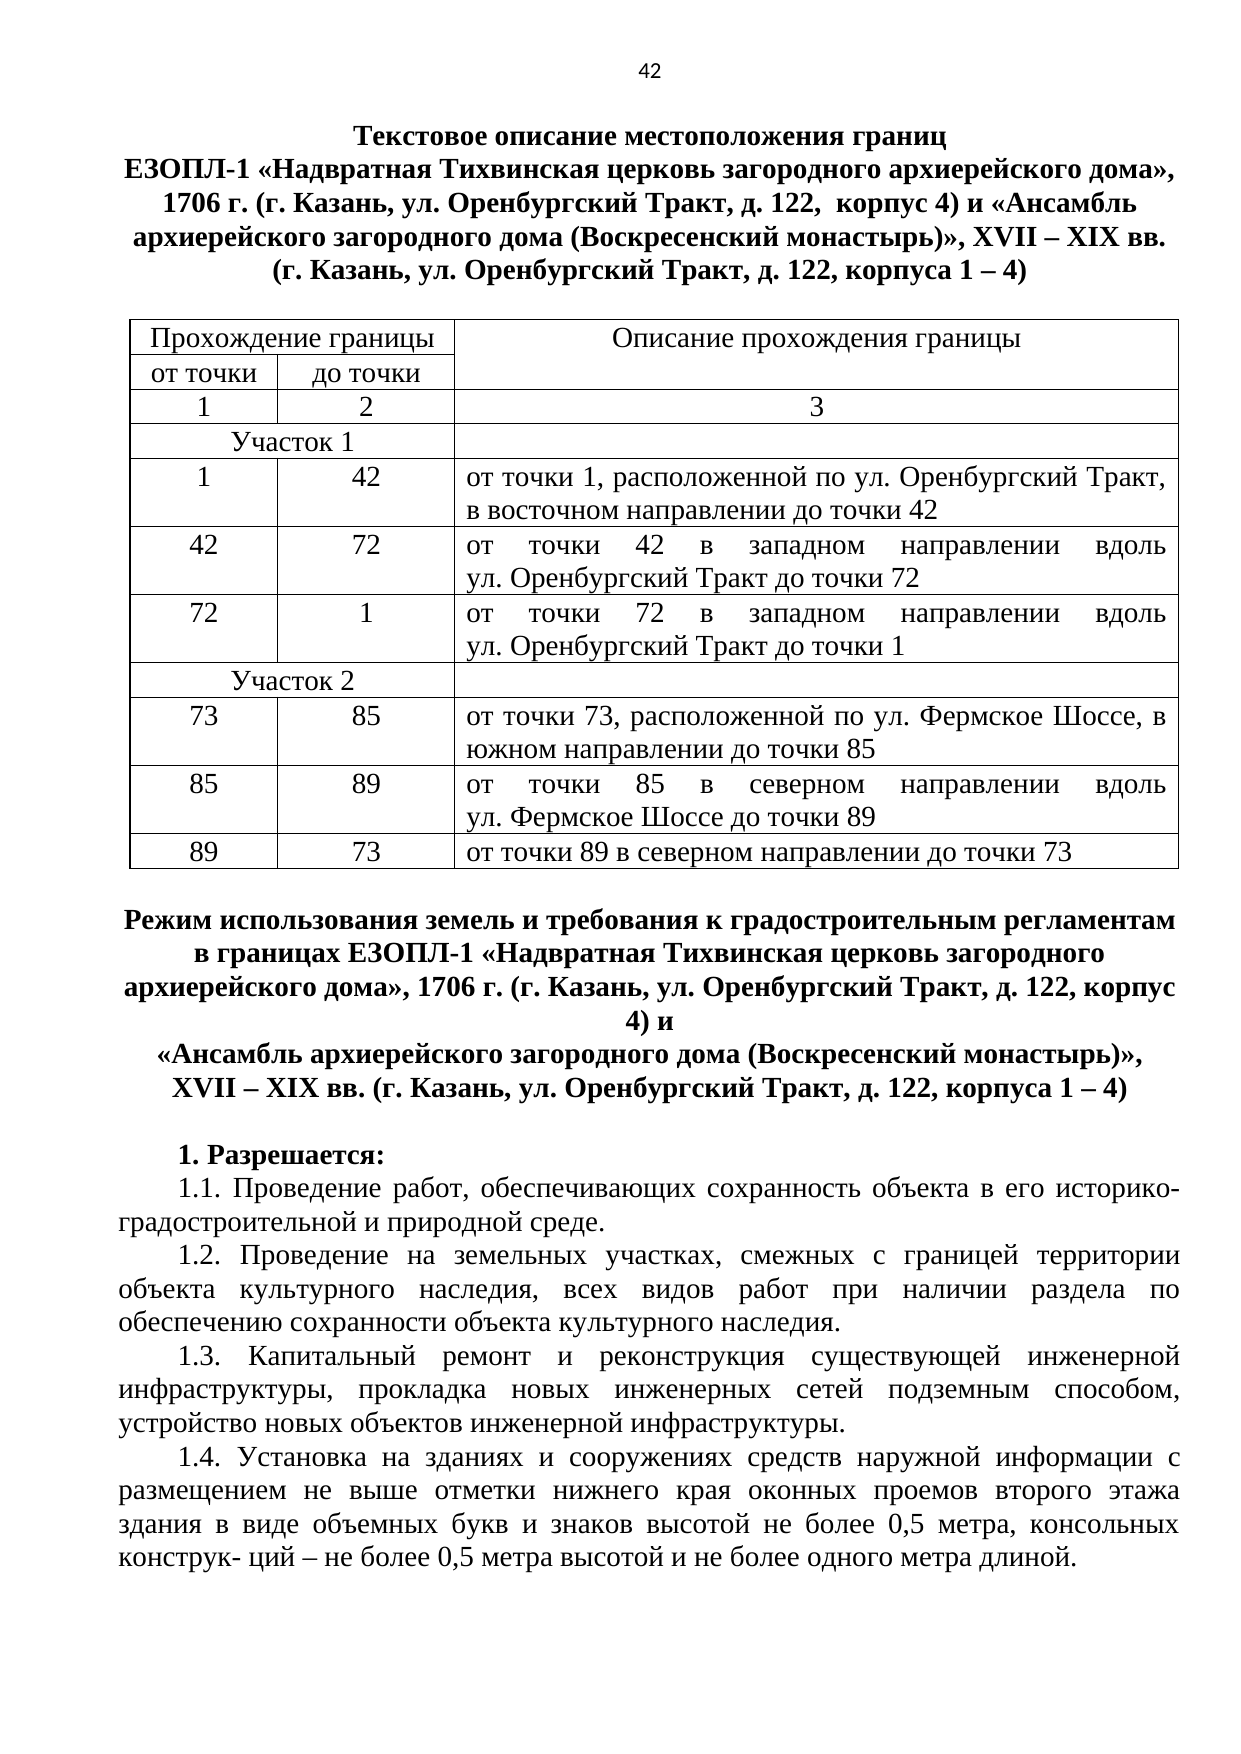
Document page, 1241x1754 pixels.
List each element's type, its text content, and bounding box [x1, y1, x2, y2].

text архиерейского загородного дома (Воскресенский монастырь)», XVII – XIX вв. [118, 219, 1181, 252]
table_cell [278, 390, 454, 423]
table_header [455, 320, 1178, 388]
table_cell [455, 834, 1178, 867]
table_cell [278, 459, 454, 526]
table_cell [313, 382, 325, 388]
list Установка на зданиях и сооружениях средств наружной информации с размещением не выше отметки нижнего края оконных проемов второго этажа здания в виде объемных букв и знаков высотой не более 0,5 метра, консольных конструк- ций – не более 0,5 метра высотой и не более одного метра длиной. [118, 1439, 1181, 1573]
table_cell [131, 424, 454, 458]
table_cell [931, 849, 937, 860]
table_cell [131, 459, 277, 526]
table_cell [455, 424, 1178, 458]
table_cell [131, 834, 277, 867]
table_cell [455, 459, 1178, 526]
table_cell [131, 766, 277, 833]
text ЕЗОПЛ-1 «Надвратная Тихвинская церковь загородного архиерейского дома», 1706 г. (г. Казань, ул. Оренбургский Тракт, д. 122, корпус 4) и «Ансамбль [118, 152, 1181, 219]
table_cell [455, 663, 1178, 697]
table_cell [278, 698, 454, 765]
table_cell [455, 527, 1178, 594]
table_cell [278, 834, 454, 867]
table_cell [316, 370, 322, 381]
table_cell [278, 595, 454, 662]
list Проведение работ, обеспечивающих сохранность объекта в его историко-градостроительной и природной среде. [118, 1170, 1181, 1237]
text Текстовое описание местоположения границ [118, 118, 1181, 152]
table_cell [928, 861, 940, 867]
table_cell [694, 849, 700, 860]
text «Ансамбль архиерейского загородного дома (Воскресенский монастырь)», XVII – XIX вв. (г. Казань, ул. Оренбургский Тракт, д. 122, корпуса 1 – 4) [118, 1036, 1181, 1103]
list Разрешается: [177, 1137, 1181, 1170]
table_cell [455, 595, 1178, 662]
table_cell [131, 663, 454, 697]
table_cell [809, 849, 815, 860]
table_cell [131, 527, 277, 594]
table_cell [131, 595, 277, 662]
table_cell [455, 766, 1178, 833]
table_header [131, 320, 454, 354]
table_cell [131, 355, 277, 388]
list Проведение на земельных участках, смежных с границей территории объекта культурного наследия, всех видов работ при наличии раздела по обеспечению сохранности объекта культурного наследия. [118, 1237, 1181, 1338]
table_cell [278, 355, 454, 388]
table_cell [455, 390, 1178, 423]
text (г. Казань, ул. Оренбургский Тракт, д. 122, корпуса 1 – 4) [118, 252, 1181, 286]
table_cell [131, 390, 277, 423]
text Режим использования земель и требования к градостроительным регламентам в границах ЕЗОПЛ-1 «Надвратная Тихвинская церковь загородного архиерейского дома», 1706 г. (г. Казань, ул. Оренбургский Тракт, д. 122, корпус 4) и [118, 902, 1181, 1036]
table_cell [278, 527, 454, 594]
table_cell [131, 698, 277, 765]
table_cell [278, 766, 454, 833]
list Капитальный ремонт и реконструкция существующей инженерной инфраструктуры, прокладка новых инженерных сетей подземным способом, устройство новых объектов инженерной инфраструктуры. [118, 1338, 1181, 1439]
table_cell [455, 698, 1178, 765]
